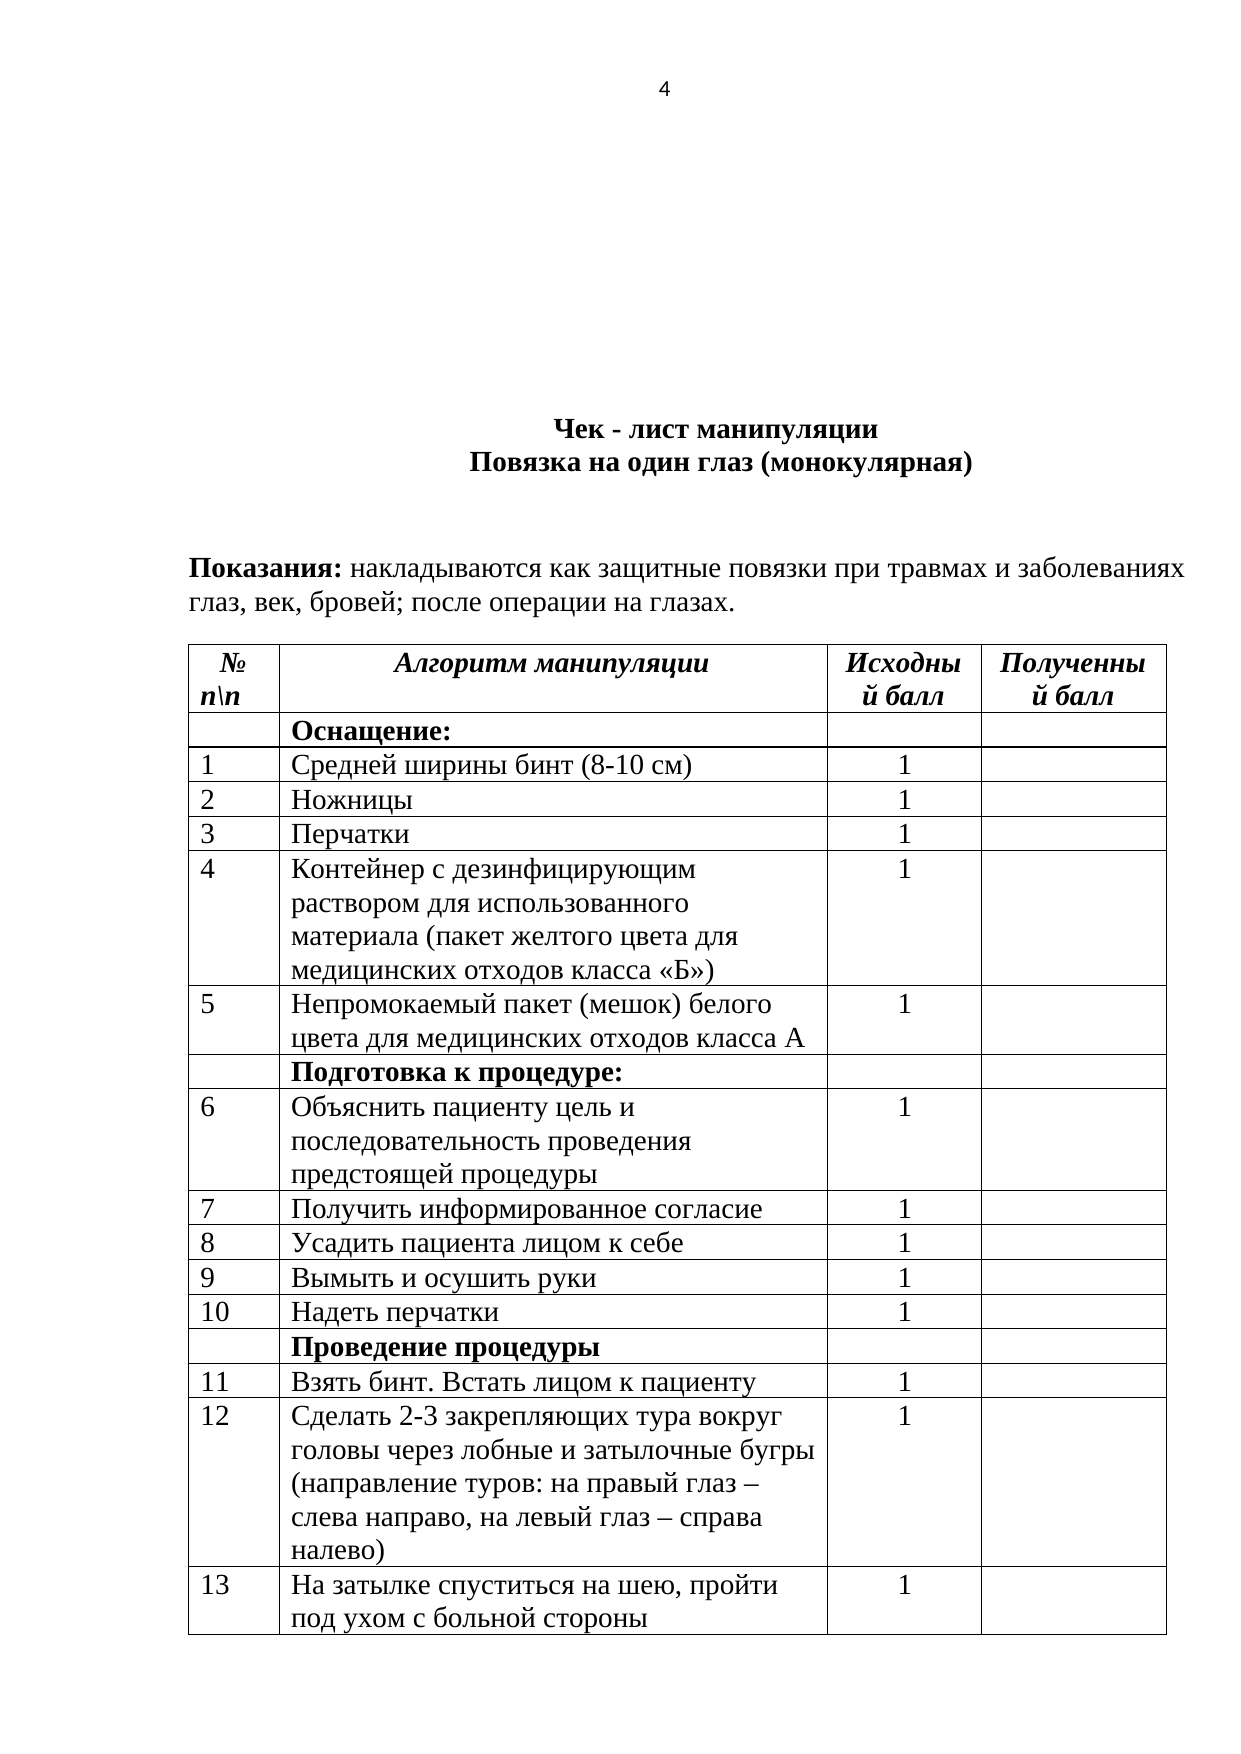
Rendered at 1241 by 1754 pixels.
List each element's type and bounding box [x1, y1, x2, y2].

table_cell [177, 130, 1240, 1635]
